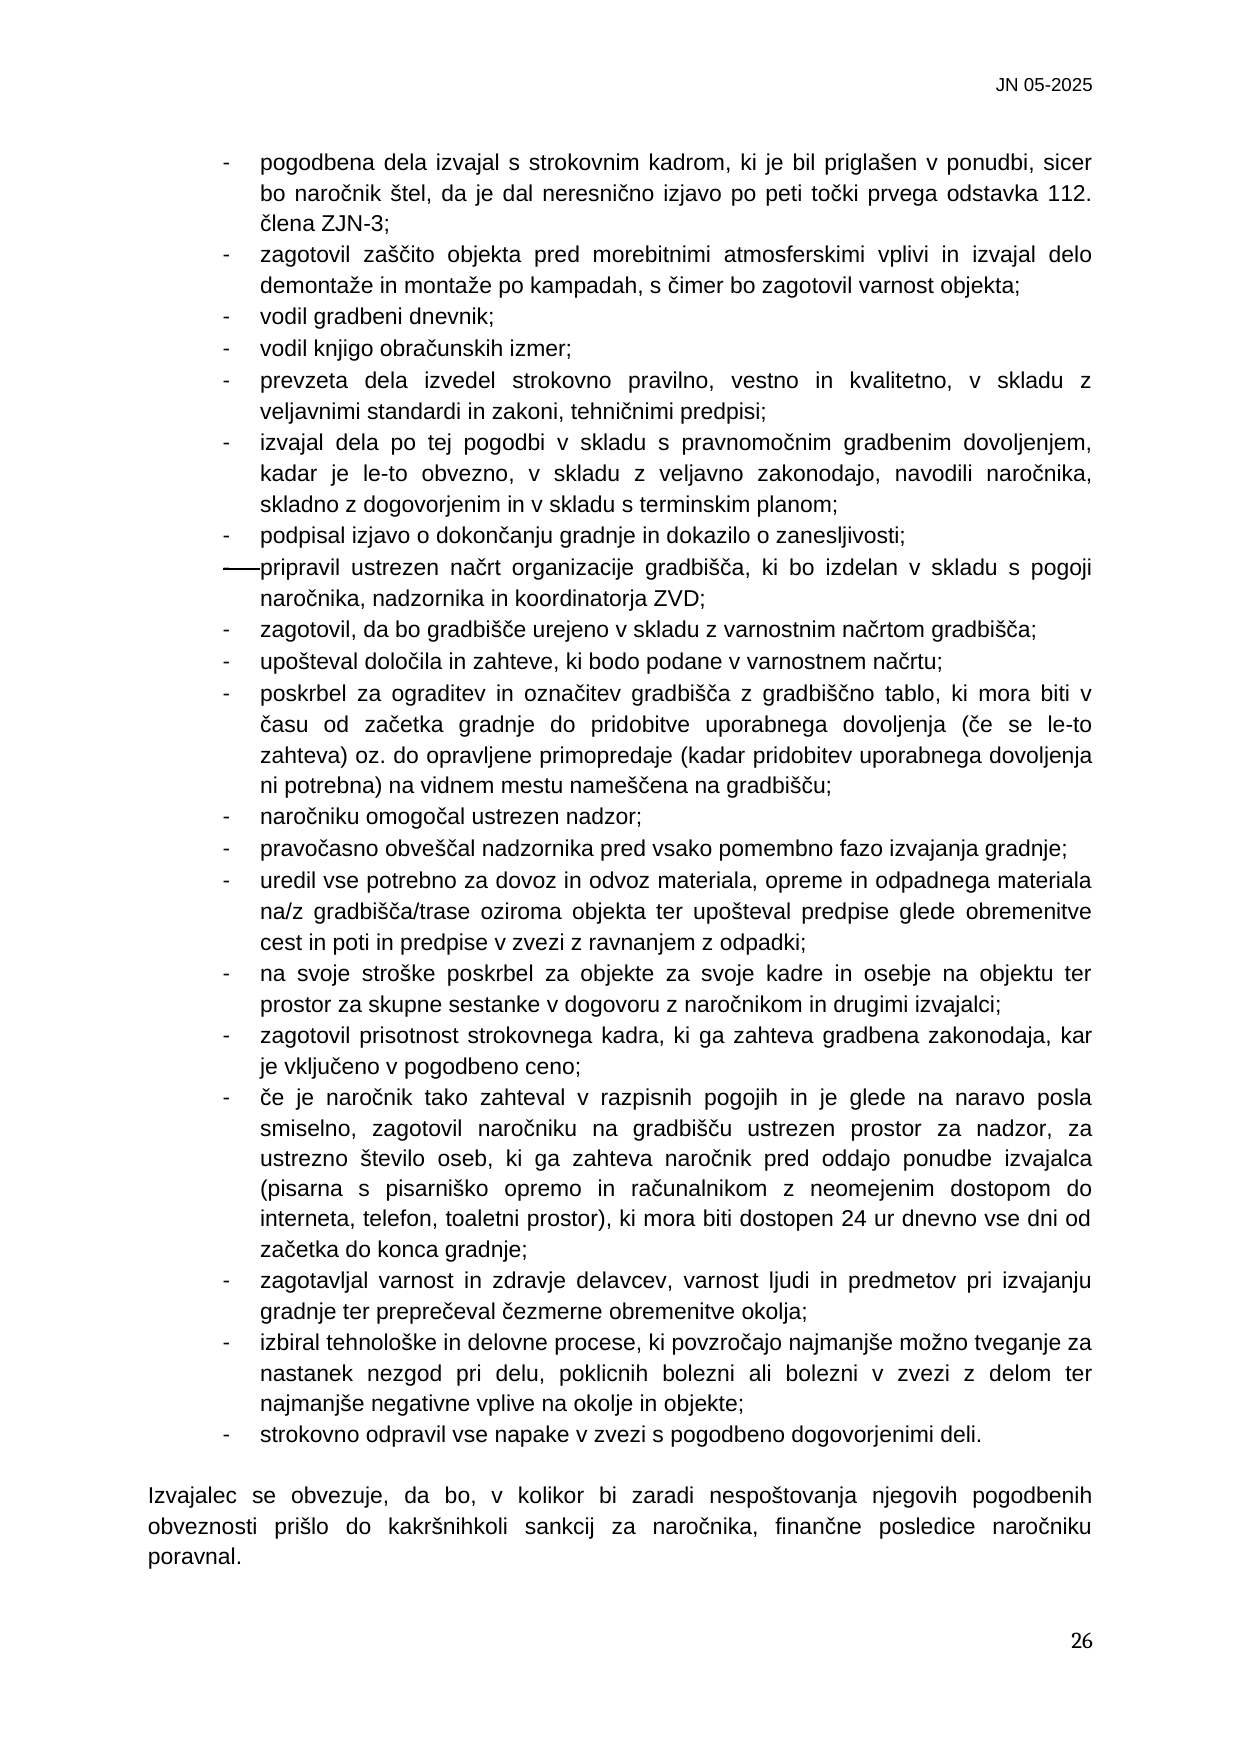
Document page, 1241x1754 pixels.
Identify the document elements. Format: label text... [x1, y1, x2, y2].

list zagotavljal varnost in zdravje delavcev, varnost ljudi in predmetov pri izvajanju gradnje ter preprečeval čezmerne obremenitve okolja; [223, 1266, 1092, 1324]
list uredil vse potrebno za dovoz in odvoz materiala, opreme in odpadnega materiala na/z gradbišča/trase oziroma objekta ter upošteval predpise glede obremenitve cest in poti in predpise v zvezi z ravnanjem z odpadki; [223, 866, 1092, 955]
list vodil knjigo obračunskih izmer; [223, 334, 1092, 362]
list pravočasno obveščal nadzornika pred vsako pomembno fazo izvajanja gradnje; [223, 834, 1092, 862]
list pogodbena dela izvajal s strokovnim kadrom, ki je bil priglašen v ponudbi, sicer bo naročnik štel, da je dal neresnično izjavo po peti točki prvega odstavka 112. člena ZJN-3; [223, 148, 1092, 236]
list prevzeta dela izvedel strokovno pravilno, vestno in kvalitetno, v skladu z veljavnimi standardi in zakoni, tehničnimi predpisi; [223, 366, 1092, 425]
list pripravil ustrezen načrt organizacije gradbišča, ki bo izdelan v skladu s pogoji naročnika, nadzornika in koordinatorja ZVD; [223, 553, 1092, 611]
list izvajal dela po tej pogodbi v skladu s pravnomočnim gradbenim dovoljenjem, kadar je le-to obvezno, v skladu z veljavno zakonodajo, navodili naročnika, skladno z dogovorjenim in v skladu s terminskim planom; [223, 428, 1092, 517]
list upošteval določila in zahteve, ki bodo podane v varnostnem načrtu; [223, 647, 1092, 675]
list strokovno odpravil vse napake v zvezi s pogodbeno dogovorjenimi deli. [223, 1420, 1092, 1448]
list izbiral tehnološke in delovne procese, ki povzročajo najmanjše možno tveganje za nastanek nezgod pri delu, poklicnih bolezni ali bolezni v zvezi z delom ter najmanjše negativne vplive na okolje in objekte; [223, 1328, 1092, 1416]
list če je naročnik tako zahteval v razpisnih pogojih in je glede na naravo posla smiselno, zagotovil naročniku na gradbišču ustrezen prostor za nadzor, za ustrezno število oseb, ki ga zahteva naročnik pred oddajo ponudbe izvajalca (pisarna s pisarniško opremo in računalnikom z neomejenim dostopom do interneta, telefon, toaletni prostor), ki mora biti dostopen 24 ur dnevno vse dni od začetka do konca gradnje; [223, 1083, 1092, 1262]
list poskrbel za ograditev in označitev gradbišča z gradbiščno tablo, ki mora biti v času od začetka gradnje do pridobitve uporabnega dovoljenja (če se le-to zahteva) oz. do opravljene primopredaje (kadar pridobitev uporabnega dovoljenja ni potrebna) na vidnem mestu nameščena na gradbišču; [223, 679, 1092, 798]
text Izvajalec se obvezuje, da bo, v kolikor bi zaradi nespoštovanja njegovih pogodbenih obveznosti prišlo do kakršnihkoli sankcij za naročnika, finančne posledice naročniku poravnal. [148, 1482, 1092, 1569]
list naročniku omogočal ustrezen nadzor; [223, 802, 1092, 830]
list zagotovil, da bo gradbišče urejeno v skladu z varnostnim načrtom gradbišča; [223, 615, 1092, 643]
list vodil gradbeni dnevnik; [223, 302, 1092, 330]
list na svoje stroške poskrbel za objekte za svoje kadre in osebje na objektu ter prostor za skupne sestanke v dogovoru z naročnikom in drugimi izvajalci; [223, 959, 1092, 1017]
list zagotovil zaščito objekta pred morebitnimi atmosferskimi vplivi in izvajal delo demontaže in montaže po kampadah, s čimer bo zagotovil varnost objekta; [223, 240, 1092, 298]
list zagotovil prisotnost strokovnega kadra, ki ga zahteva gradbena zakonodaja, kar je vključeno v pogodbeno ceno; [223, 1021, 1092, 1079]
list podpisal izjavo o dokončanju gradnje in dokazilo o zanesljivosti; [223, 521, 1092, 549]
